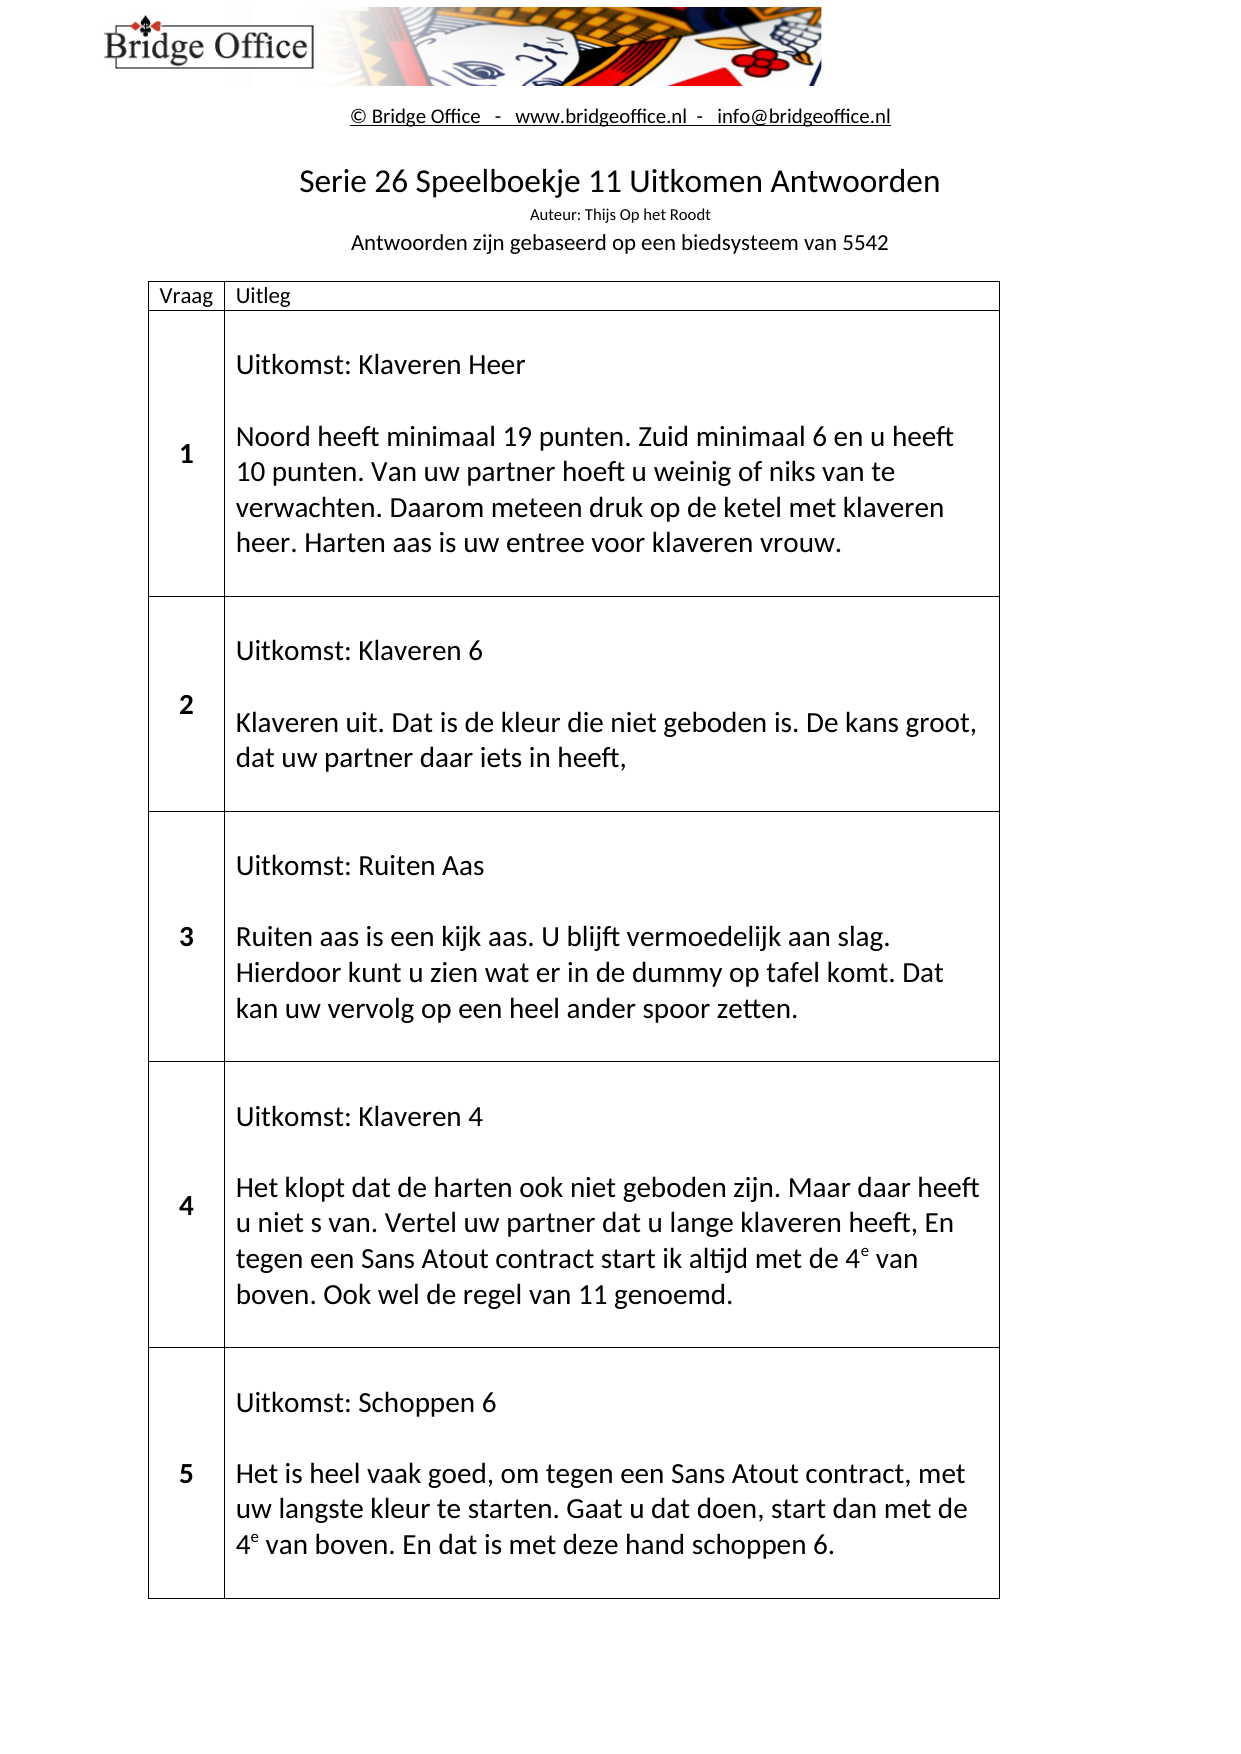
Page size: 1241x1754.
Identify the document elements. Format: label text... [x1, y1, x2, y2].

table_cell Uitkomst: Ruiten Aas Ruiten aas is een kijk aas. U blijft vermoedelijk aan slag. Hierdoor kunt u zien wat er in de dummy op tafel komt. Dat kan uw vervolg op een heel ander spoor zetten. [225, 812, 999, 1061]
table_cell 1 [149, 311, 224, 596]
table_cell Uitkomst: Klaveren Heer Noord heeft minimaal 19 punten. Zuid minimaal 6 en u heeft 10 punten. Van uw partner hoeft u weinig of niks van te verwachten. Daarom meteen druk op de ketel met klaveren heer. Harten aas is uw entree voor klaveren vrouw. [225, 311, 999, 596]
picture [77, 7, 821, 85]
table_header Uitleg [225, 282, 999, 310]
text Antwoorden zijn gebaseerd op een biedsysteem van 5542 [148, 228, 1093, 256]
table_cell 3 [149, 812, 224, 1061]
table_cell Uitkomst: Klaveren 4 Het klopt dat de harten ook niet geboden zijn. Maar daar heeft u niet s van. Vertel uw partner dat u lange klaveren heeft, En tegen een Sans Atout contract start ik altijd met de 4e van boven. Ook wel de regel van 11 genoemd. [225, 1062, 999, 1347]
table_cell 2 [149, 597, 224, 811]
table_cell Uitkomst: Schoppen 6 Het is heel vaak goed, om tegen een Sans Atout contract, met uw langste kleur te starten. Gaat u dat doen, start dan met de 4e van boven. En dat is met deze hand schoppen 6. [225, 1348, 999, 1597]
table_cell Uitkomst: Klaveren 6 Klaveren uit. Dat is de kleur die niet geboden is. De kans groot, dat uw partner daar iets in heeft, [225, 597, 999, 811]
table_cell 5 [149, 1348, 224, 1597]
table_cell 4 [149, 1062, 224, 1347]
text Serie 26 Speelboekje 11 Uitkomen Antwoorden Auteur: Thijs Op het Roodt [148, 161, 1093, 224]
table_header Vraag [149, 282, 224, 310]
